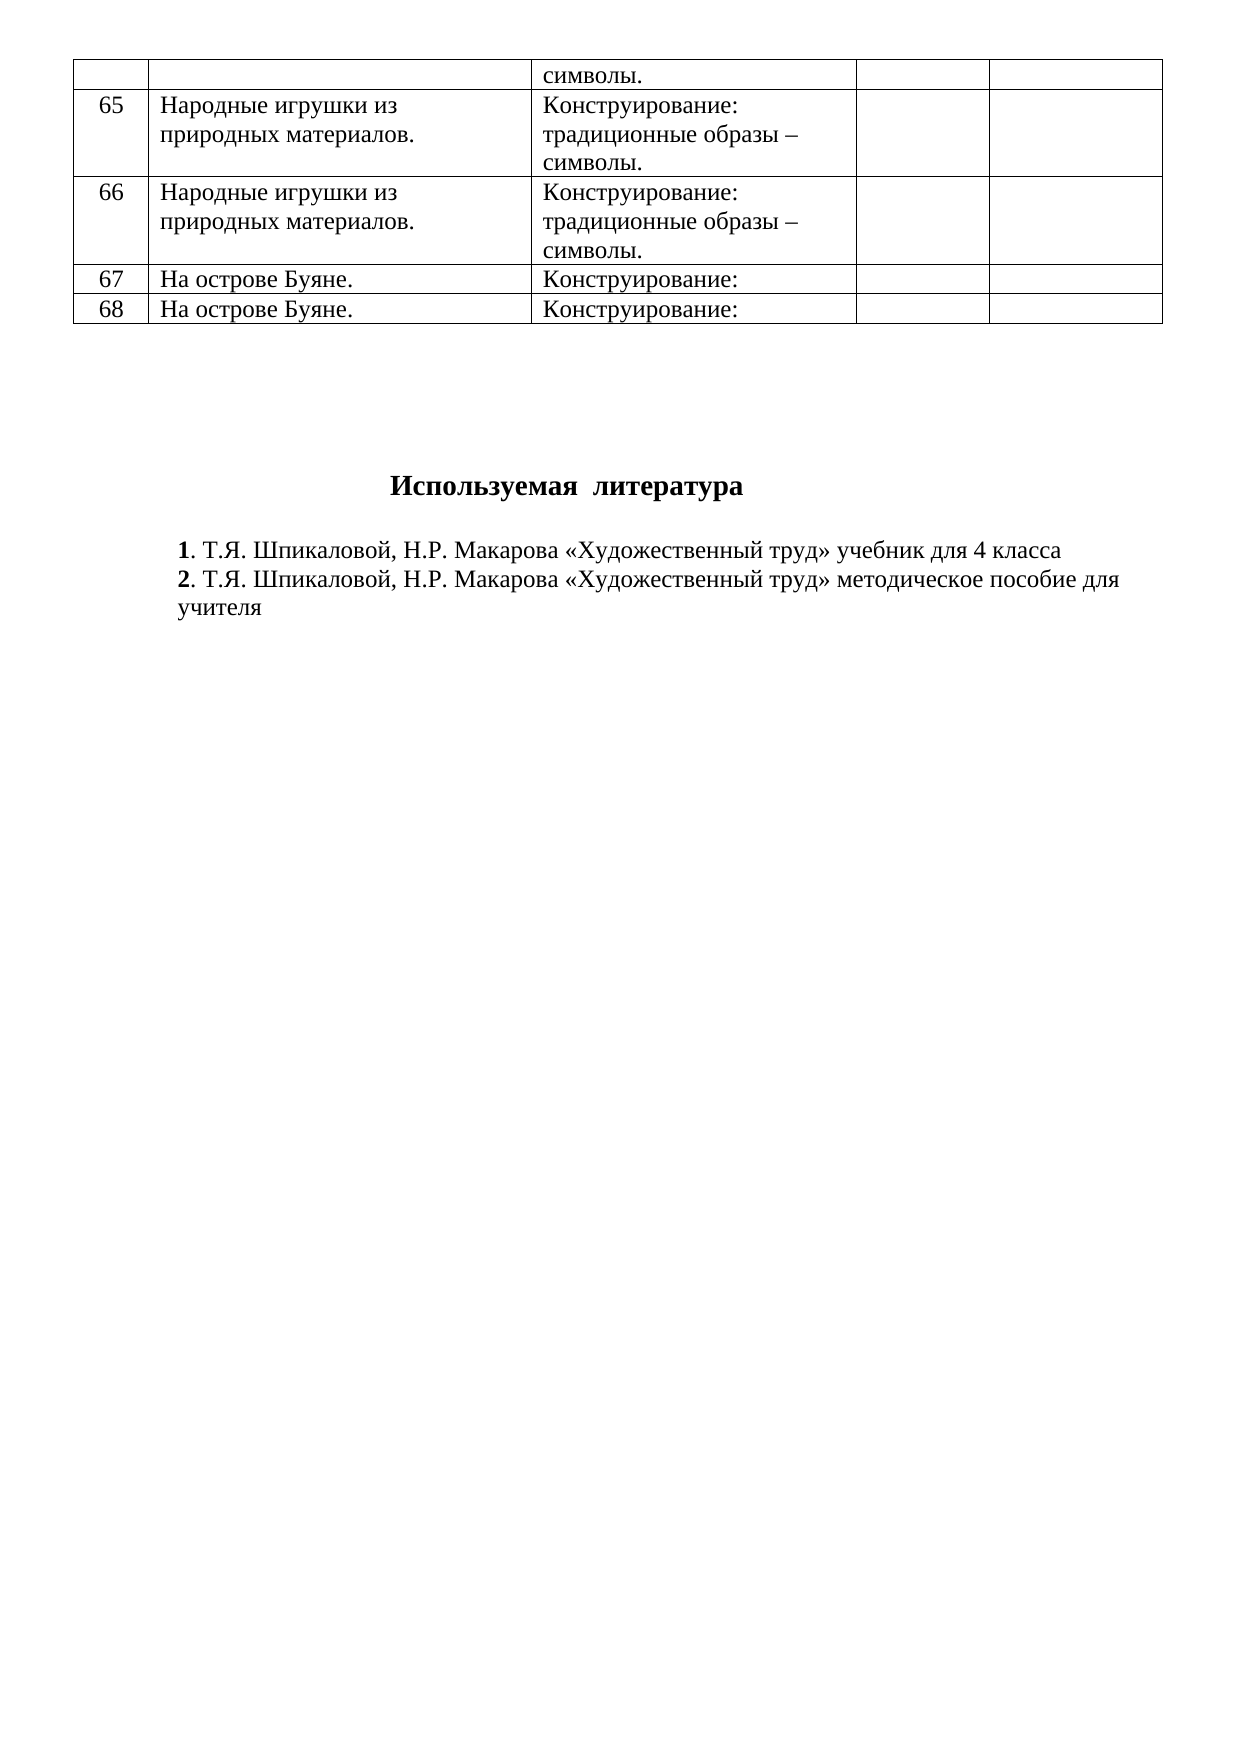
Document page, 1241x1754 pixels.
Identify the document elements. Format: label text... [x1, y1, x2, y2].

table_cell [857, 265, 989, 293]
table_cell [990, 177, 1162, 263]
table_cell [532, 90, 856, 176]
table_cell На острове Буяне. [149, 265, 531, 293]
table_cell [149, 177, 531, 263]
text 2. Т.Я. Шпикаловой, Н.Р. Макарова «Художественный труд» методическое пособие для учителя [177, 564, 1152, 621]
table_cell [857, 90, 989, 176]
table_cell На острове Буяне. [149, 294, 531, 323]
table_cell 67 [74, 265, 148, 293]
text 1. Т.Я. Шпикаловой, Н.Р. Макарова «Художественный труд» учебник для 4 класса [177, 535, 1152, 564]
table_cell [990, 90, 1162, 176]
table_cell [990, 60, 1162, 89]
table_cell [857, 177, 989, 263]
table_cell Конструирование: [532, 294, 856, 323]
table_cell 68 [74, 294, 148, 323]
table_cell [990, 265, 1162, 293]
table_cell 65 [74, 90, 148, 176]
table_cell Конструирование: [532, 265, 856, 293]
table_cell [990, 294, 1162, 323]
table_cell [857, 294, 989, 323]
table_cell [857, 60, 989, 89]
table_cell 66 [74, 177, 148, 263]
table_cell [149, 90, 531, 176]
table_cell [532, 177, 856, 263]
text Используемая литература [177, 468, 1152, 501]
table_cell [149, 60, 531, 89]
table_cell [532, 60, 856, 89]
table_cell 64 [74, 60, 148, 89]
